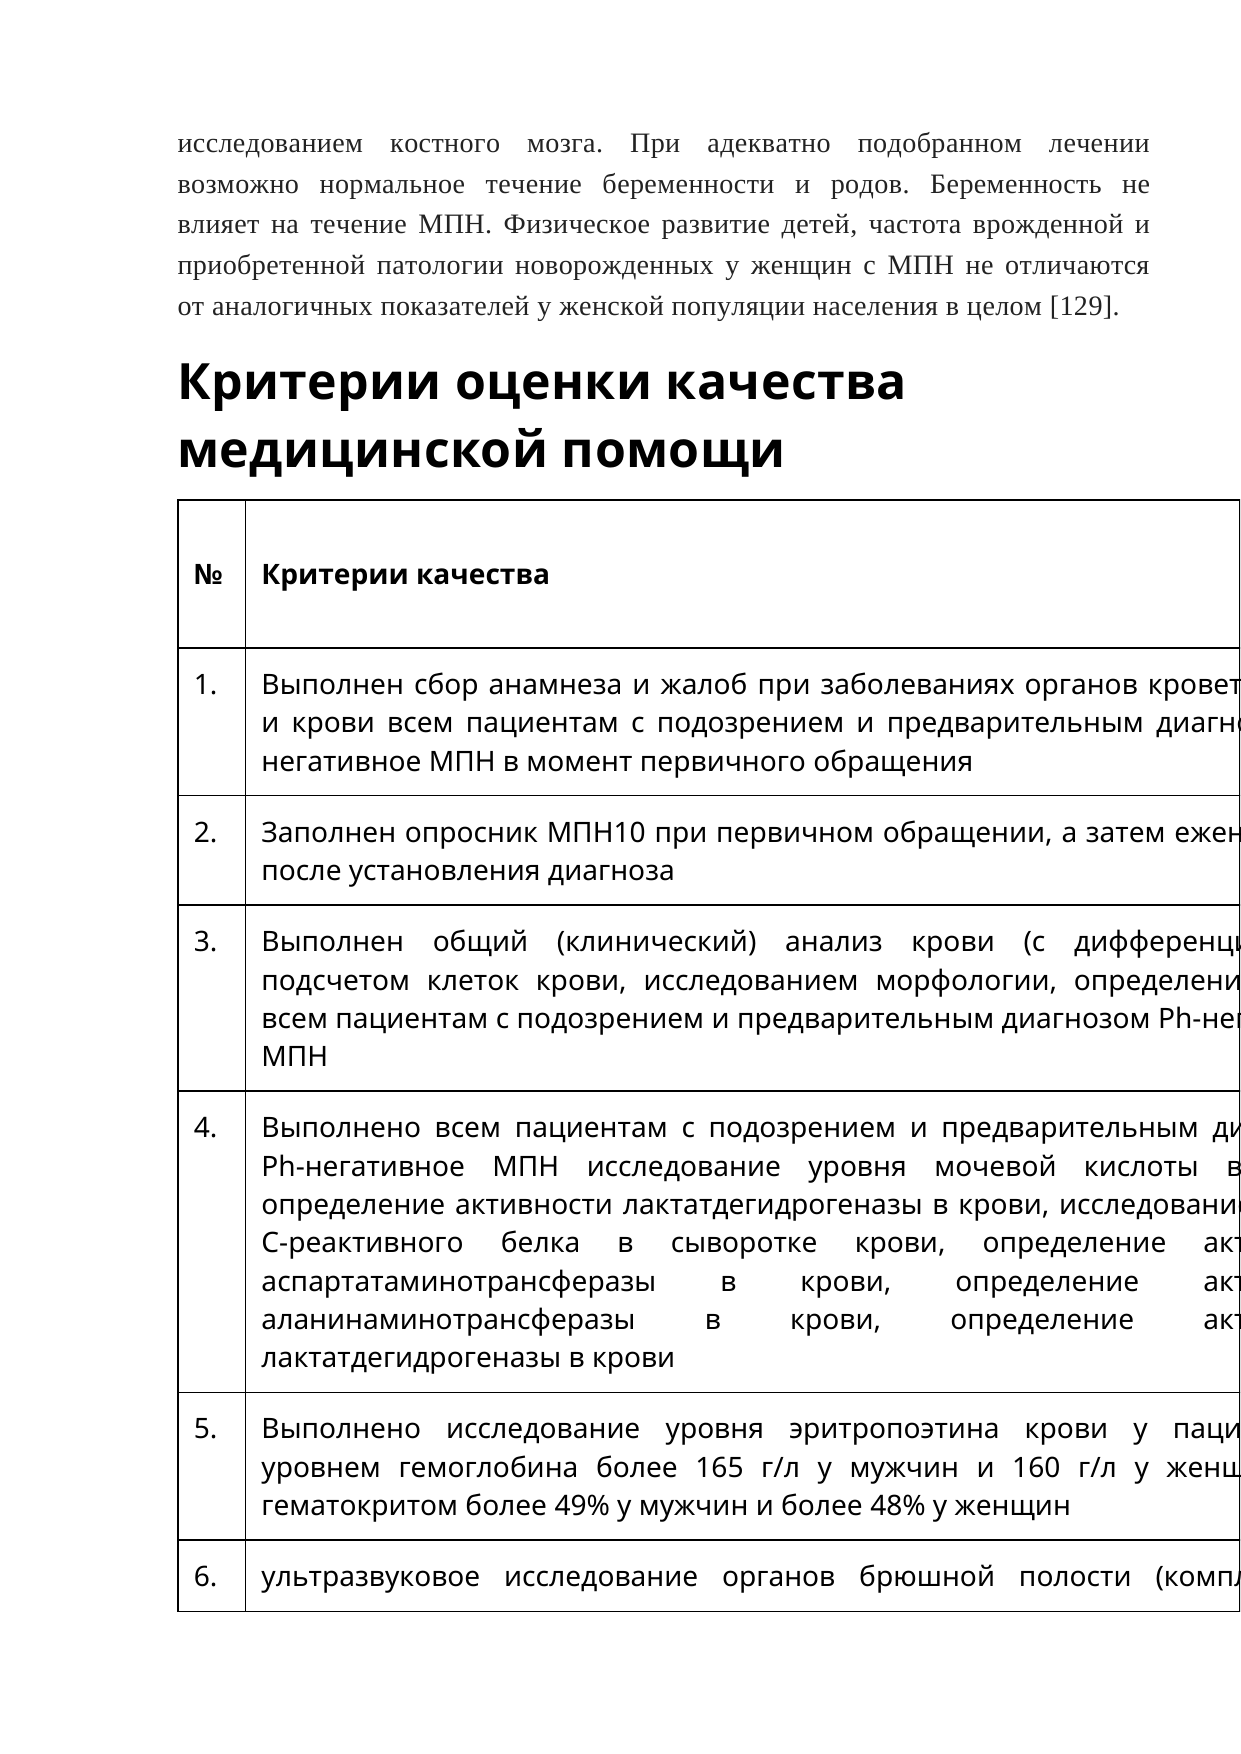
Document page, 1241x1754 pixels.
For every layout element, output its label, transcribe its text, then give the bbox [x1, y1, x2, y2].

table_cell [246, 1541, 1239, 1611]
table_cell 6. [179, 1541, 245, 1611]
table_cell 4. [179, 1092, 245, 1392]
table_cell 3. [179, 906, 245, 1090]
text Критерии оценки качества медицинской помощи [177, 346, 1152, 482]
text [177, 118, 1152, 321]
table_header Критерии качества [246, 501, 1239, 647]
table_cell 5. [179, 1393, 245, 1539]
table_cell Заполнен опросник МПН10 при первичном обращении, а затем еженедельно после установления диагноза [246, 796, 1239, 904]
table_cell Выполнено исследование уровня эритропоэтина крови у пациентов с уровнем гемоглобина более 165 г/л у мужчин и 160 г/л у женщин, или гематокритом более 49% у мужчин и более 48% у женщин [246, 1393, 1239, 1539]
table_cell 2. [179, 796, 245, 904]
table_cell Выполнено всем пациентам с подозрением и предварительным диагнозом Ph-негативное МПН исследование уровня мочевой кислоты в крови, определение активности лактатдегидрогеназы в крови, исследование уровня С-реактивного белка в сыворотке крови, определение активности аспартатаминотрансферазы в крови, определение активности аланинаминотрансферазы в крови, определение активности лактатдегидрогеназы в крови [246, 1092, 1239, 1392]
table_cell Выполнен сбор анамнеза и жалоб при заболеваниях органов кроветворения и крови всем пациентам с подозрением и предварительным диагнозом Ph-негативное МПН в момент первичного обращения [246, 649, 1239, 795]
table_cell Выполнен общий (клинический) анализ крови (с дифференциальным подсчетом клеток крови, исследованием морфологии, определением СОЭ) всем пациентам с подозрением и предварительным диагнозом Ph-негативное МПН [246, 906, 1239, 1090]
table_cell 1. [179, 649, 245, 795]
table_header № [179, 501, 245, 647]
